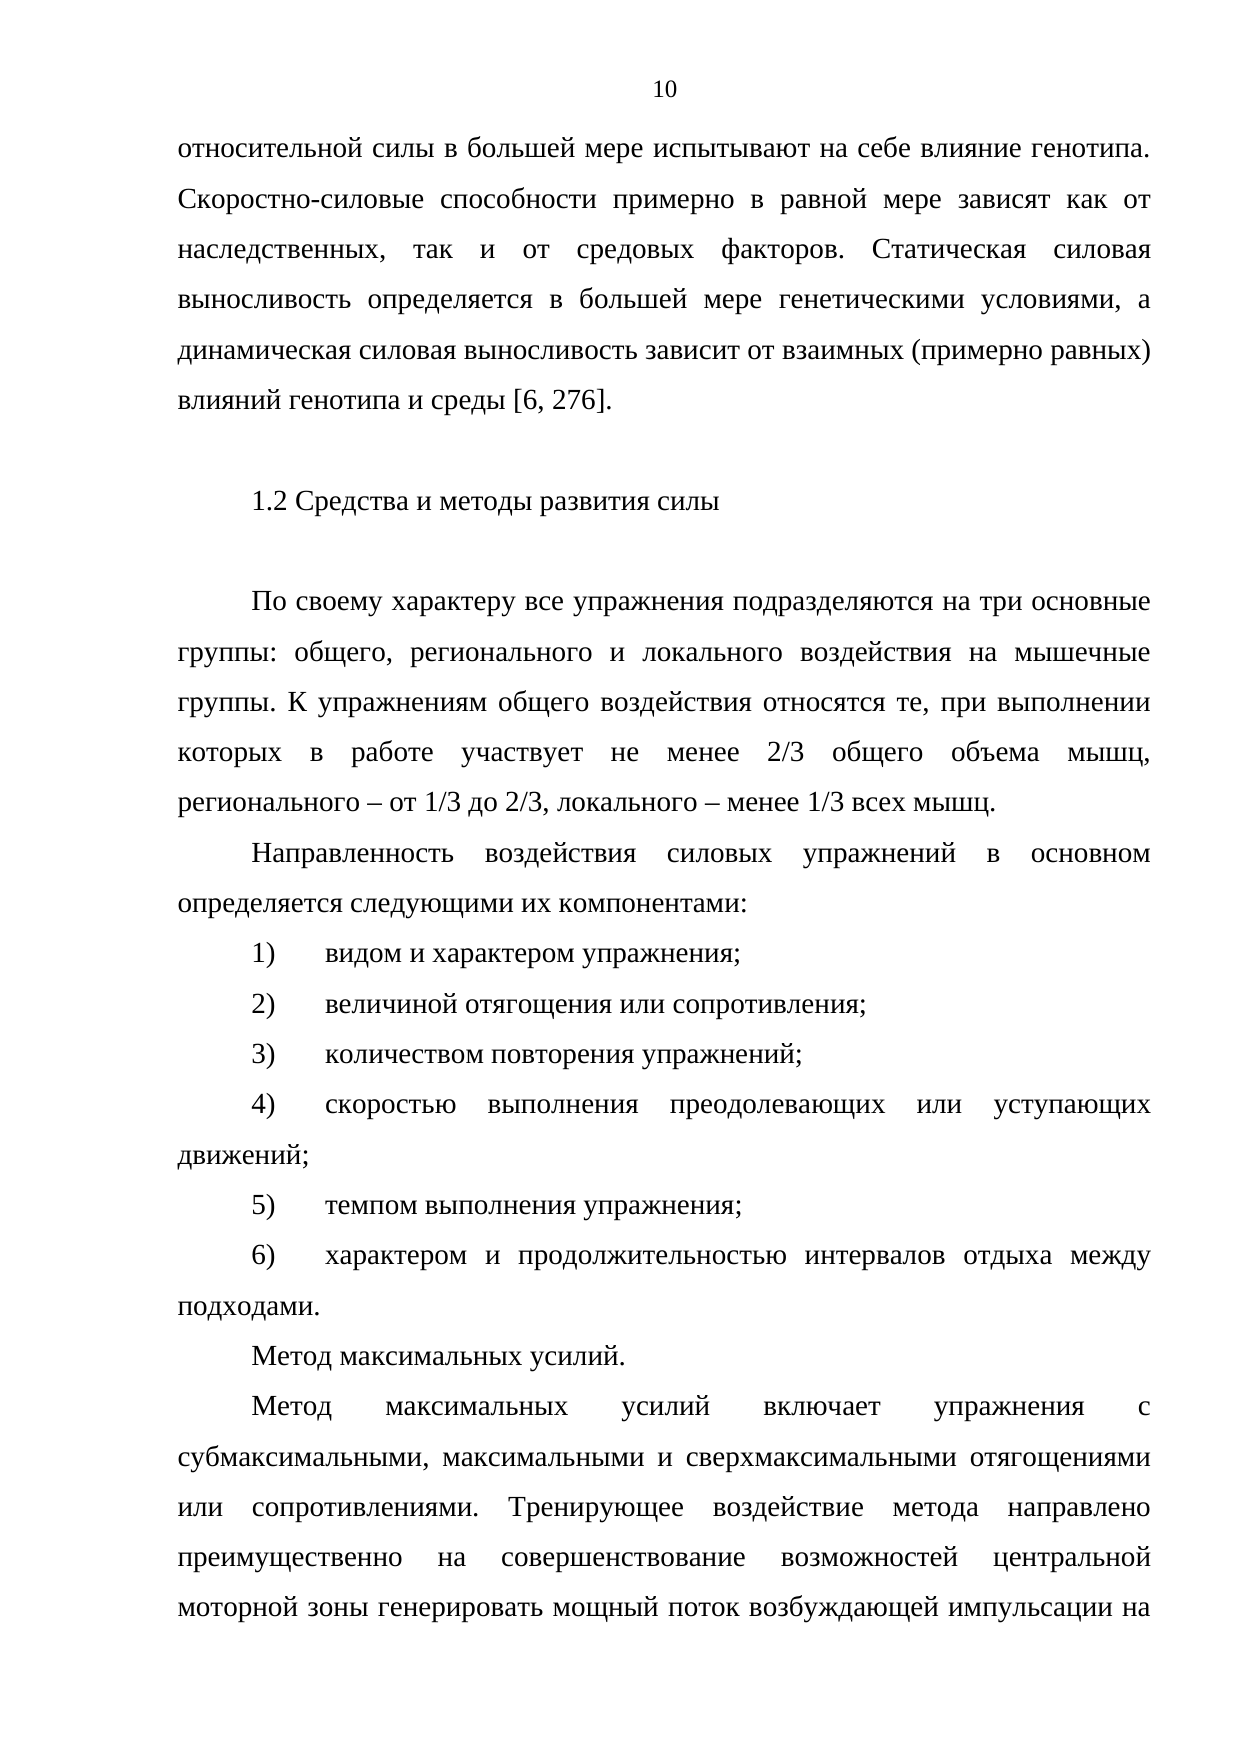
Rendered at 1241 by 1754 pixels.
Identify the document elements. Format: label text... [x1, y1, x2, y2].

text По своему характеру все упражнения подразделяются на три основные группы: общего, регионального и локального воздействия на мышечные группы. К упражнениям общего воздействия относятся те, при выполнении которых в работе участвует не менее 2/3 общего объема мышц, регионального – от 1/3 до 2/3, локального – менее 1/3 всех мышц. [177, 583, 1152, 818]
list количеством повторения упражнений; [177, 1036, 1152, 1070]
text Метод максимальных усилий. [177, 1338, 1152, 1372]
list видом и характером упражнения; [177, 936, 1152, 969]
list скоростью выполнения преодолевающих или уступающих движений; [177, 1086, 1152, 1170]
list характером и продолжительностью интервалов отдыха между подходами. [177, 1237, 1152, 1321]
list темпом выполнения упражнения; [177, 1187, 1152, 1221]
list величиной отягощения или сопротивления; [177, 986, 1152, 1019]
text Направленность воздействия силовых упражнений в основном определяется следующими их компонентами: [177, 835, 1152, 919]
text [177, 131, 1152, 416]
text 1.2 Средства и методы развития силы [177, 483, 1152, 516]
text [177, 1388, 1152, 1623]
